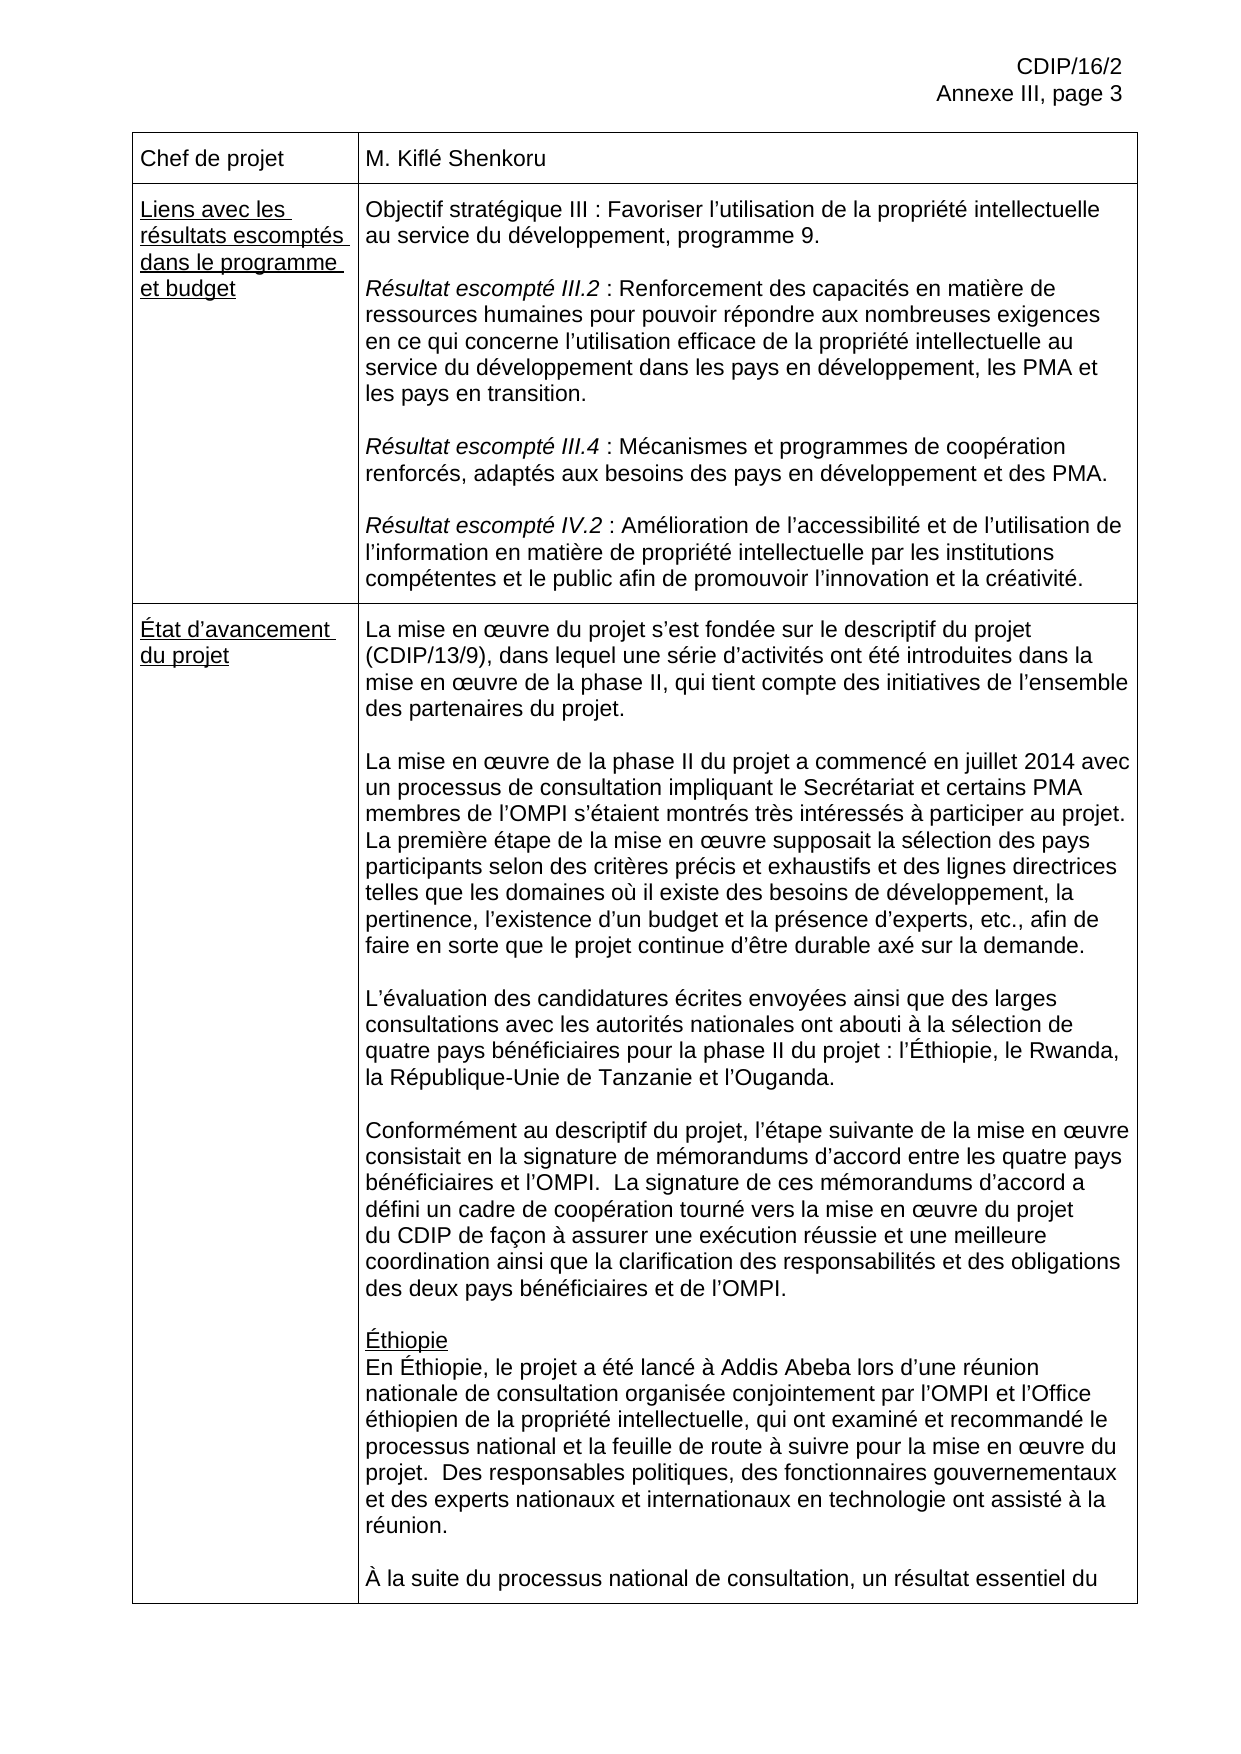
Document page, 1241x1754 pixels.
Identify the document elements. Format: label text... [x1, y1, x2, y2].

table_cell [359, 604, 1137, 1603]
table_cell Objectif stratégique III : Favoriser l’utilisation de la propriété intellectuelle au service du développement, programme 9. Résultat escompté III.2 : Renforcement des capacités en matière de ressources humaines pour pouvoir répondre aux nombreuses exigences en ce qui concerne l’utilisation efficace de la propriété intellectuelle au service du développement dans les pays en développement, les PMA et les pays en transition. Résultat escompté III.4 : Mécanismes et programmes de coopération renforcés, adaptés aux besoins des pays en développement et des PMA. Résultat escompté IV.2 : Amélioration de l’accessibilité et de l’utilisation de l’information en matière de propriété intellectuelle par les institutions compétentes et le public afin de promouvoir l’innovation et la créativité. [359, 184, 1137, 603]
table_cell Liens avec les résultats escomptés dans le programme et budget [133, 184, 358, 603]
table_header M. Kiflé Shenkoru [359, 133, 1137, 183]
table_header Chef de projet [133, 133, 358, 183]
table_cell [133, 604, 358, 1603]
